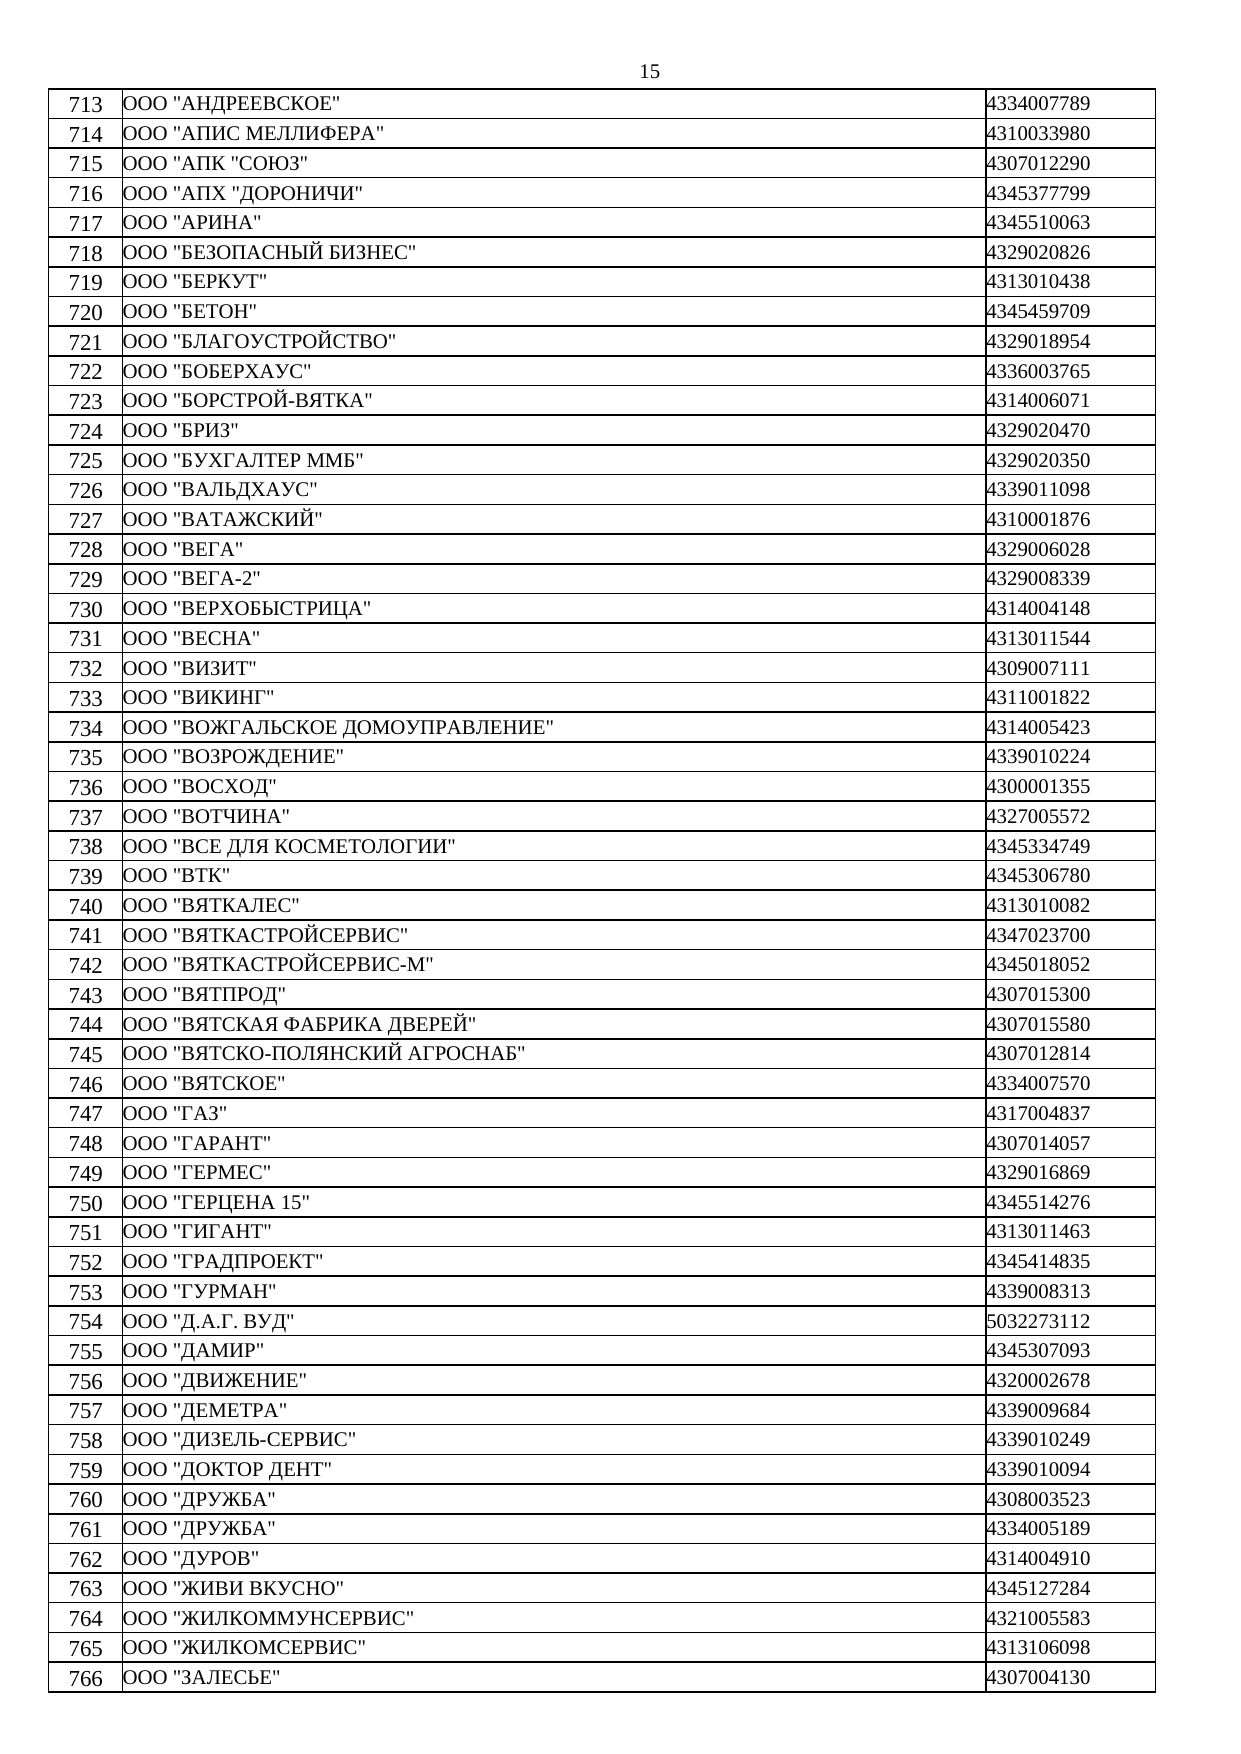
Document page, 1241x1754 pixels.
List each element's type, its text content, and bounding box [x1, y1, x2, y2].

table_cell 4314006071 [987, 386, 1155, 414]
table_cell 740 [49, 891, 122, 919]
table_cell 4314005423 [987, 713, 1155, 741]
table_cell 745 [49, 1040, 122, 1067]
table_cell 4339010224 [987, 743, 1155, 771]
table_cell ООО "ВИЗИТ" [123, 653, 985, 682]
table_cell 747 [49, 1099, 122, 1127]
table_cell ООО "ЗАЛЕСЬЕ" [123, 1663, 985, 1691]
table_cell 766 [49, 1663, 122, 1691]
table_cell 716 [49, 178, 122, 207]
table_cell ООО "ВЯТПРОД" [123, 980, 985, 1008]
table_cell ООО "ВЯТСКАЯ ФАБРИКА ДВЕРЕЙ" [123, 1010, 985, 1038]
table_cell 765 [49, 1633, 122, 1661]
table_cell ООО "ДИЗЕЛЬ-СЕРВИС" [123, 1425, 985, 1453]
table_cell 4339008313 [987, 1277, 1155, 1305]
table_cell ООО "АПК "СОЮЗ" [123, 149, 985, 177]
table_cell 4307014057 [987, 1128, 1155, 1157]
table_cell ООО "БОБЕРХАУС" [123, 357, 985, 385]
table_cell ООО "ВЕСНА" [123, 624, 985, 652]
table_cell 4307015300 [987, 980, 1155, 1008]
table_cell ООО "ВОСХОД" [123, 772, 985, 800]
table_cell 4317004837 [987, 1099, 1155, 1127]
table_cell 730 [49, 594, 122, 622]
table_cell 4329008339 [987, 565, 1155, 592]
table_cell 4311001822 [987, 683, 1155, 711]
table_cell 720 [49, 297, 122, 325]
table_cell ООО "ДАМИР" [123, 1336, 985, 1364]
table_cell 752 [49, 1247, 122, 1275]
table_cell 719 [49, 268, 122, 296]
table_cell 756 [49, 1366, 122, 1394]
table_cell 4314004148 [987, 594, 1155, 622]
table_cell 4329006028 [987, 535, 1155, 563]
table_cell 721 [49, 327, 122, 355]
table_cell 727 [49, 505, 122, 533]
table_cell 4313011463 [987, 1218, 1155, 1246]
table_cell 4339010094 [987, 1455, 1155, 1483]
table_cell 4307012290 [987, 149, 1155, 177]
table_cell ООО "БЕТОН" [123, 297, 985, 325]
table_cell ООО "ВЕРХОБЫСТРИЦА" [123, 594, 985, 622]
table_cell 757 [49, 1396, 122, 1424]
table_cell 713 [49, 90, 122, 117]
table_cell ООО "ВТК" [123, 861, 985, 889]
table_cell 728 [49, 535, 122, 563]
table_cell ООО "БОРСТРОЙ-ВЯТКА" [123, 386, 985, 414]
table_cell 4345377799 [987, 178, 1155, 207]
table_cell 725 [49, 446, 122, 474]
table_cell ООО "БЕРКУТ" [123, 268, 985, 296]
table_cell ООО "ЖИВИ ВКУСНО" [123, 1574, 985, 1602]
table_cell 717 [49, 208, 122, 236]
table_cell 714 [49, 119, 122, 147]
table_cell 4313010082 [987, 891, 1155, 919]
table_cell ООО "АПИС МЕЛЛИФЕРА" [123, 119, 985, 147]
table_cell 4307015580 [987, 1010, 1155, 1038]
table_cell ООО "ВЯТКАЛЕС" [123, 891, 985, 919]
table_cell ООО "ГРАДПРОЕКТ" [123, 1247, 985, 1275]
table_cell 741 [49, 921, 122, 949]
table_cell ООО "БУХГАЛТЕР ММБ" [123, 446, 985, 474]
table_cell 750 [49, 1188, 122, 1216]
table_cell 5032273112 [987, 1307, 1155, 1335]
table_cell 764 [49, 1603, 122, 1632]
table_cell ООО "ЖИЛКОММУНСЕРВИС" [123, 1603, 985, 1632]
table_cell 4336003765 [987, 357, 1155, 385]
table_cell 4329020826 [987, 238, 1155, 266]
table_cell 4307004130 [987, 1663, 1155, 1691]
table_cell 755 [49, 1336, 122, 1364]
table_cell 718 [49, 238, 122, 266]
table_cell 738 [49, 832, 122, 860]
table_cell ООО "ЖИЛКОМСЕРВИС" [123, 1633, 985, 1661]
table_cell ООО "ВЯТСКОЕ" [123, 1069, 985, 1097]
table_cell 4320002678 [987, 1366, 1155, 1394]
table_cell 731 [49, 624, 122, 652]
table_cell 4329018954 [987, 327, 1155, 355]
table_cell 736 [49, 772, 122, 800]
table_cell 746 [49, 1069, 122, 1097]
table_cell ООО "ВСЕ ДЛЯ КОСМЕТОЛОГИИ" [123, 832, 985, 860]
table_cell 724 [49, 416, 122, 444]
table_cell ООО "Д.А.Г. ВУД" [123, 1307, 985, 1335]
table_cell 723 [49, 386, 122, 414]
table_cell 742 [49, 950, 122, 978]
table_cell 4345306780 [987, 861, 1155, 889]
table_cell 4345510063 [987, 208, 1155, 236]
table_cell 4321005583 [987, 1603, 1155, 1632]
table_cell 4345514276 [987, 1188, 1155, 1216]
table_cell ООО "АПХ "ДОРОНИЧИ" [123, 178, 985, 207]
table_cell ООО "ВАТАЖСКИЙ" [123, 505, 985, 533]
table_cell 732 [49, 653, 122, 682]
table_cell 715 [49, 149, 122, 177]
table_cell ООО "ДРУЖБА" [123, 1515, 985, 1542]
table_cell 4347023700 [987, 921, 1155, 949]
table_cell ООО "ВЕГА-2" [123, 565, 985, 592]
table_cell 739 [49, 861, 122, 889]
table_cell ООО "АРИНА" [123, 208, 985, 236]
table_cell 4345307093 [987, 1336, 1155, 1364]
table_cell 759 [49, 1455, 122, 1483]
table_cell 762 [49, 1544, 122, 1572]
table_cell 751 [49, 1218, 122, 1246]
table_cell ООО "ВОЗРОЖДЕНИЕ" [123, 743, 985, 771]
table_cell 744 [49, 1010, 122, 1038]
table_cell 761 [49, 1515, 122, 1542]
table_cell 4339011098 [987, 475, 1155, 503]
table_cell 729 [49, 565, 122, 592]
table_cell 4345459709 [987, 297, 1155, 325]
table_cell 726 [49, 475, 122, 503]
table_cell ООО "ГАЗ" [123, 1099, 985, 1127]
table_cell 743 [49, 980, 122, 1008]
table_cell 4334007570 [987, 1069, 1155, 1097]
table_cell 4329020350 [987, 446, 1155, 474]
table_cell ООО "ВЯТСКО-ПОЛЯНСКИЙ АГРОСНАБ" [123, 1040, 985, 1067]
table_cell 4339009684 [987, 1396, 1155, 1424]
table_cell 4310033980 [987, 119, 1155, 147]
table_cell ООО "ВОТЧИНА" [123, 802, 985, 830]
table_cell 4307012814 [987, 1040, 1155, 1067]
table_cell ООО "БРИЗ" [123, 416, 985, 444]
table_cell 748 [49, 1128, 122, 1157]
table_cell 4345127284 [987, 1574, 1155, 1602]
table_cell 4313106098 [987, 1633, 1155, 1661]
table_cell ООО "ДУРОВ" [123, 1544, 985, 1572]
table_cell ООО "ДРУЖБА" [123, 1485, 985, 1513]
table_cell 735 [49, 743, 122, 771]
table_cell ООО "ВЕГА" [123, 535, 985, 563]
table_cell ООО "БЕЗОПАСНЫЙ БИЗНЕС" [123, 238, 985, 266]
table_cell ООО "ГУРМАН" [123, 1277, 985, 1305]
table_cell ООО "ГИГАНТ" [123, 1218, 985, 1246]
table_cell 4334005189 [987, 1515, 1155, 1542]
table_cell 734 [49, 713, 122, 741]
table_cell ООО "ВЯТКАСТРОЙСЕРВИС-М" [123, 950, 985, 978]
table_cell 4327005572 [987, 802, 1155, 830]
table_cell 4329020470 [987, 416, 1155, 444]
table_cell 758 [49, 1425, 122, 1453]
table_cell 737 [49, 802, 122, 830]
table_cell 753 [49, 1277, 122, 1305]
table_cell ООО "ВЯТКАСТРОЙСЕРВИС" [123, 921, 985, 949]
table_cell ООО "ВОЖГАЛЬСКОЕ ДОМОУПРАВЛЕНИЕ" [123, 713, 985, 741]
table_cell 722 [49, 357, 122, 385]
table_cell 4310001876 [987, 505, 1155, 533]
table_cell 760 [49, 1485, 122, 1513]
table_cell 4345414835 [987, 1247, 1155, 1275]
table_cell ООО "ГЕРМЕС" [123, 1158, 985, 1186]
table_cell 4313011544 [987, 624, 1155, 652]
table_cell ООО "ВИКИНГ" [123, 683, 985, 711]
table_cell ООО "ВАЛЬДХАУС" [123, 475, 985, 503]
table_cell 4313010438 [987, 268, 1155, 296]
table_cell ООО "ДЕМЕТРА" [123, 1396, 985, 1424]
table_cell 4308003523 [987, 1485, 1155, 1513]
table_cell 4345018052 [987, 950, 1155, 978]
table_cell ООО "АНДРЕЕВСКОЕ" [123, 90, 985, 117]
table_cell 754 [49, 1307, 122, 1335]
table_cell 749 [49, 1158, 122, 1186]
table_cell 4329016869 [987, 1158, 1155, 1186]
table_cell 763 [49, 1574, 122, 1602]
table_cell 733 [49, 683, 122, 711]
table_cell 4334007789 [987, 90, 1155, 117]
table_cell 4345334749 [987, 832, 1155, 860]
table_cell 4339010249 [987, 1425, 1155, 1453]
table_cell 4314004910 [987, 1544, 1155, 1572]
table_cell ООО "БЛАГОУСТРОЙСТВО" [123, 327, 985, 355]
table_cell ООО "ДВИЖЕНИЕ" [123, 1366, 985, 1394]
table_cell ООО "ДОКТОР ДЕНТ" [123, 1455, 985, 1483]
table_cell 4309007111 [987, 653, 1155, 682]
table_cell ООО "ГЕРЦЕНА 15" [123, 1188, 985, 1216]
table_cell ООО "ГАРАНТ" [123, 1128, 985, 1157]
table_cell 4300001355 [987, 772, 1155, 800]
